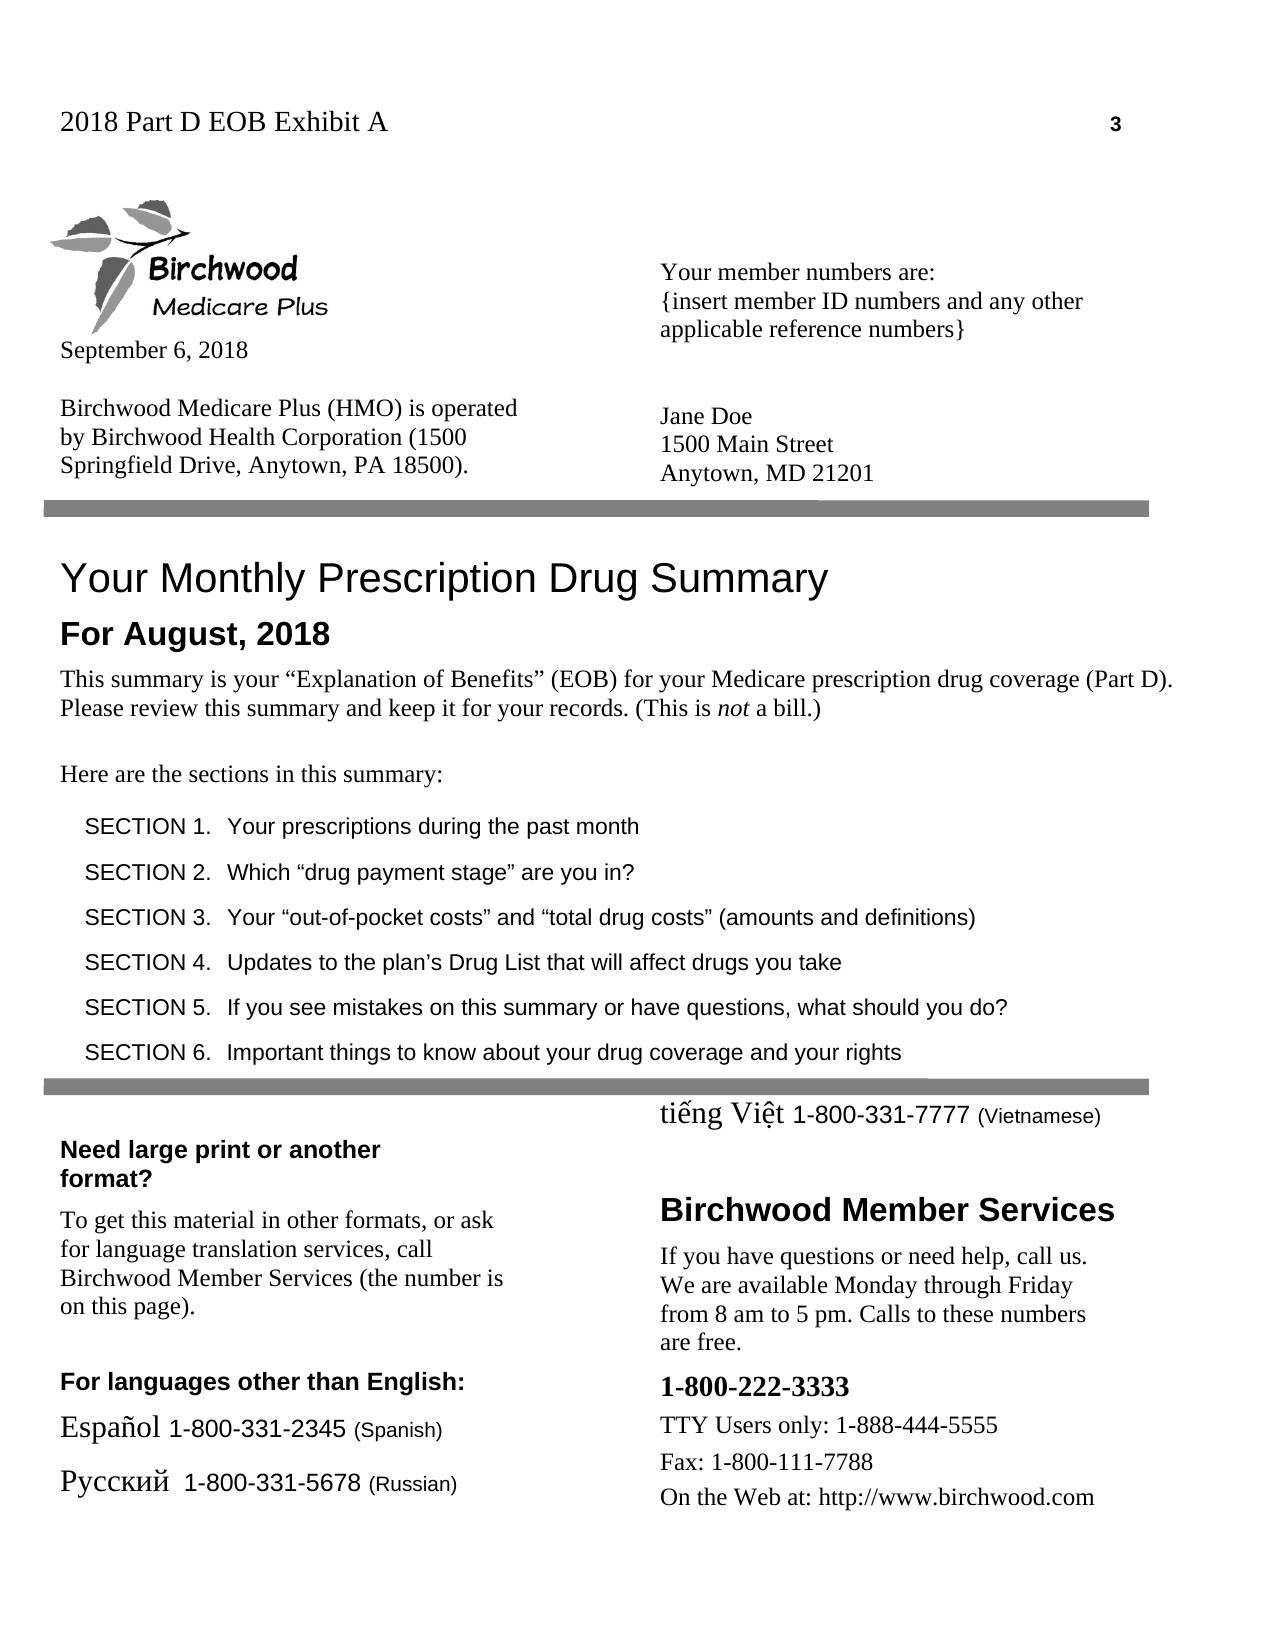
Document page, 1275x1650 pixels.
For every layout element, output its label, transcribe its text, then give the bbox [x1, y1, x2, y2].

text SECTION 4. Updates to the plan’s Drug List that will affect drugs you take [60, 949, 1121, 975]
text For August, 2018 [60, 614, 1185, 652]
text 1-800-222-3333 [660, 1369, 1149, 1402]
text SECTION 5. If you see mistakes on this summary or have questions, what should you do? [60, 994, 1140, 1020]
text Русский 1-800-331-5678 (Russian) [60, 1462, 521, 1498]
text This summary is your “Explanation of Benefits” (EOB) for your Medicare prescription drug coverage (Part D). Please review this summary and keep it for your records. (This is not a bill.) [60, 664, 1185, 722]
text Your Monthly Prescription Drug Summary [60, 553, 1206, 601]
text On the Web at: http://www.birchwood.com [660, 1482, 1149, 1511]
text Fax: 1-800-111-7788 [660, 1447, 1149, 1475]
text Here are the sections in this summary: [60, 759, 1185, 788]
text For languages other than English: [60, 1367, 511, 1396]
text Anytown, MD 21201 [660, 458, 1121, 487]
text SECTION 3. Your “out-of-pocket costs” and “total drug costs” (amounts and definitions) [60, 903, 1168, 930]
text tiếng Việt 1-800-331-7777 (Vietnamese) [660, 1096, 1149, 1130]
text TTY Users only: 1-888-444-5555 [660, 1411, 1149, 1439]
text 1500 Main Street [660, 429, 1121, 458]
text SECTION 6. Important things to know about your drug coverage and your rights [60, 1039, 1186, 1065]
text If you have questions or need help, call us. We are available Monday through Friday from 8 am to 5 pm. Calls to these numbers are free. [660, 1241, 1121, 1356]
text Your member numbers are: [660, 257, 1121, 286]
text Jane Doe [660, 401, 1121, 429]
text Birchwood Medicare Plus (HMO) is operated by Birchwood Health Corporation (1500 Springfield Drive, Anytown, PA 18500). [60, 393, 521, 479]
picture [46, 200, 333, 336]
text Need large print or another format? [60, 1135, 427, 1193]
text {insert member ID numbers and any other applicable reference numbers} [660, 286, 1121, 343]
text SECTION 2. Which “drug payment stage” are you in? [60, 858, 1140, 885]
text Español 1-800-331-2345 (Spanish) [60, 1408, 521, 1444]
text Birchwood Member Services [660, 1190, 1186, 1229]
text To get this material in other formats, or ask for language translation services, call Birchwood Member Services (the number is on this page). [60, 1205, 521, 1320]
text SECTION 1. Your prescriptions during the past month [60, 813, 1140, 840]
